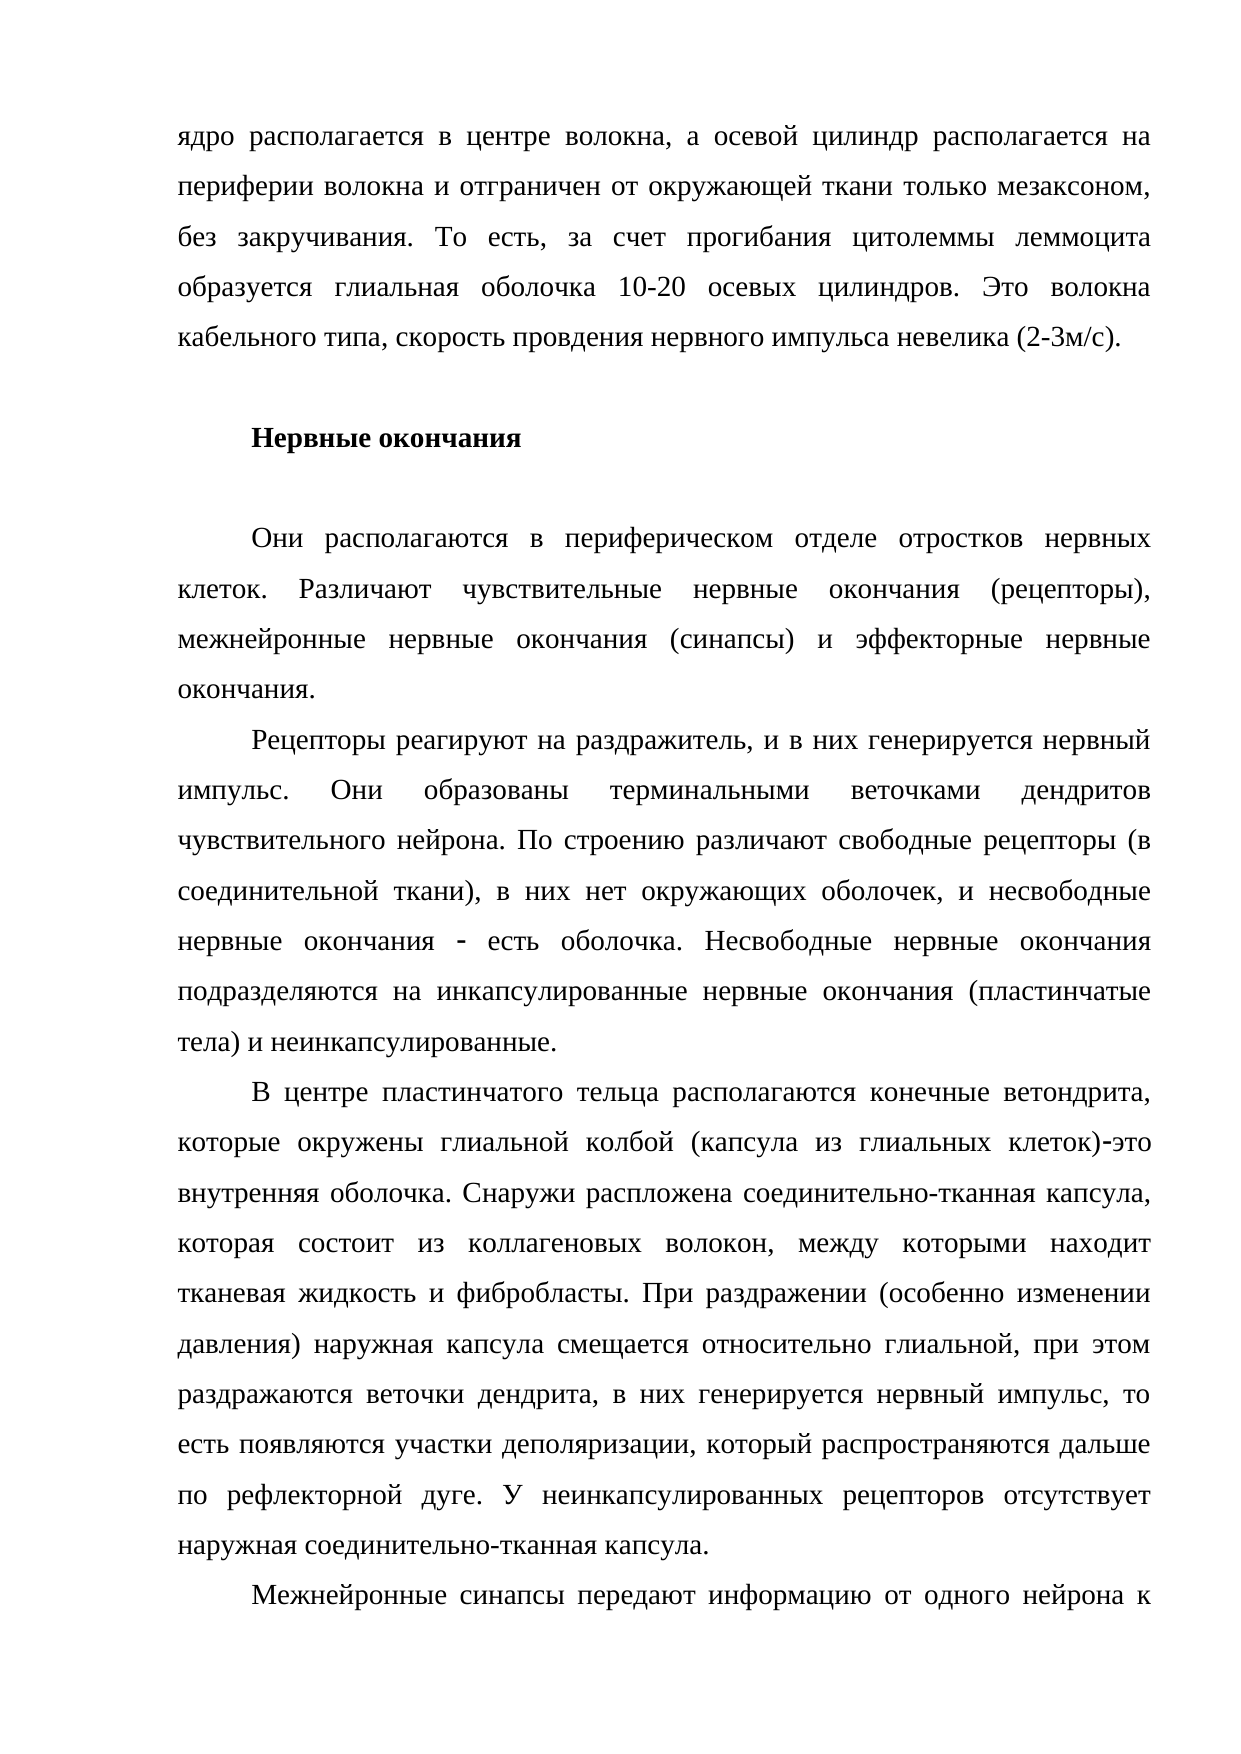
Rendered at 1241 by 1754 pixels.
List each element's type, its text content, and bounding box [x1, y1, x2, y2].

text В центре пластинчатого тельца располагаются конечные ветондрита, которые окружены глиальной колбой (капсула из глиальных клеток)это внутренняя оболочка. Снаружи распложена соединительно-тканная капсула, которая состоит из коллагеновых волокон, между которыми находит тканевая жидкость и фибробласты. При раздражении (особенно изменении давления) наружная капсула смещается относительно глиальной, при этом раздражаются веточки дендрита, в них генерируется нервный импульс, то есть появляются участки деполяризации, который распространяются дальше по рефлекторной дуге. У неинкапсулированных рецепторов отсутствует наружная соединительно-тканная капсула. [177, 1074, 1152, 1561]
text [177, 118, 1152, 353]
text Нервные окончания [177, 420, 1152, 453]
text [177, 1577, 1152, 1611]
text Рецепторы реагируют на раздражитель, и в них генерируется нервный импульс. Они образованы терминальными веточками дендритов чувствительного нейрона. По строению различают свободные рецепторы (в соединительной ткани), в них нет окружающих оболочек, и несвободные нервные окончания есть оболочка. Несвободные нервные окончания подразделяются на инкапсулированные нервные окончания (пластинчатые тела) и неинкапсулированные. [177, 722, 1152, 1057]
text Они располагаются в периферическом отделе отростков нервных клеток. Различают чувствительные нервные окончания (рецепторы), межнейронные нервные окончания (синапсы) и эффекторные нервные окончания. [177, 521, 1152, 705]
